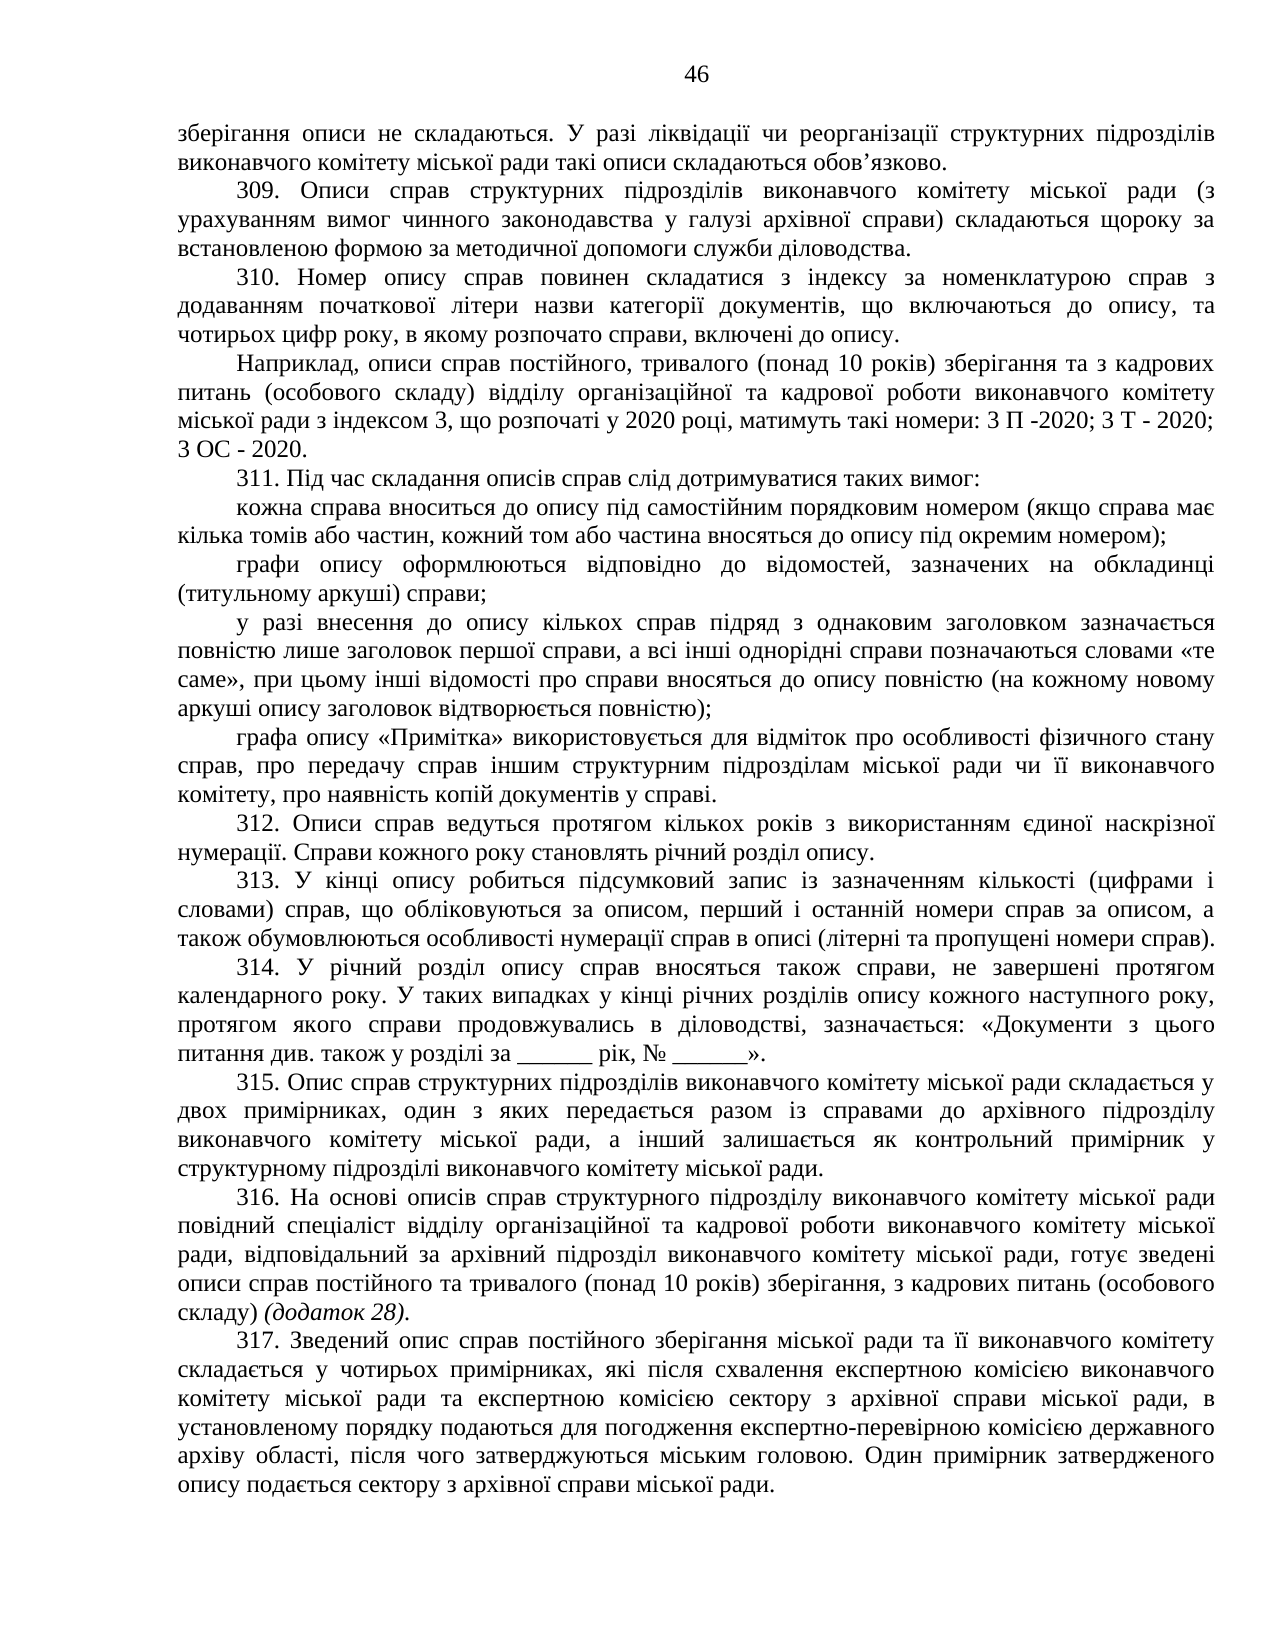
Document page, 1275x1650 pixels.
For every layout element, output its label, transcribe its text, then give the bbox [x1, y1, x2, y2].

text 314. У річний розділ опису справ вносяться також справи, не завершені протягом календарного року. У таких випадках у кінці річних розділів опису кожного наступного року, протягом якого справи продовжувались в діловодстві, зазначається: «Документи з цього питання див. також у розділі за ______ рік, № ______». [177, 952, 1216, 1067]
text у разі внесення до опису кількох справ підряд з однаковим заголовком зазначається повністю лише заголовок першої справи, а всі інші однорідні справи позначаються словами «те саме», при цьому інші відомості про справи вносяться до опису повністю (на кожному новому аркуші опису заголовок відтворюється повністю); [177, 607, 1216, 722]
text 311. Під час складання описів справ слід дотримуватися таких вимог: [177, 463, 1216, 492]
text 315. Опис справ структурних підрозділів виконавчого комітету міської ради складається у двох примірниках, один з яких передається разом із справами до архівного підрозділу виконавчого комітету міської ради, а інший залишається як контрольний примірник у структурному підрозділі виконавчого комітету міської ради. [177, 1067, 1216, 1182]
text графи опису оформлюються відповідно до відомостей, зазначених на обкладинці (титульному аркуші) справи; [177, 549, 1216, 607]
text 316. На основі описів справ структурного підрозділу виконавчого комітету міської ради повідний спеціаліст відділу організаційної та кадрової роботи виконавчого комітету міської ради, відповідальний за архівний підрозділ виконавчого комітету міської ради, готує зведені описи справ постійного та тривалого (понад 10 років) зберігання, з кадрових питань (особового складу) (додаток 28). [177, 1182, 1216, 1326]
text графа опису «Примітка» використовується для відміток про особливості фізичного стану справ, про передачу справ іншим структурним підрозділам міської ради чи її виконавчого комітету, про наявність копій документів у справі. [177, 722, 1216, 808]
text кожна справа вноситься до опису під самостійним порядковим номером (якщо справа має кілька томів або частин, кожний том або частина вносяться до опису під окремим номером); [177, 492, 1216, 549]
text 317. Зведений опис справ постійного зберігання міської ради та її виконавчого комітету складається у чотирьох примірниках, які після схвалення експертною комісією виконавчого комітету міської ради та експертною комісією сектору з архівної справи міської ради, в установленому порядку подаються для погодження експертно-перевірною комісією державного архіву області, після чого затверджуються міським головою. Один примірник затвердженого опису подається сектору з архівної справи міської ради. [177, 1326, 1216, 1498]
text 313. У кінці опису робиться підсумковий запис із зазначенням кількості (цифрами і словами) справ, що обліковуються за описом, перший і останній номери справ за описом, а також обумовлюються особливості нумерації справ в описі (літерні та пропущені номери справ). [177, 866, 1216, 952]
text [177, 118, 1216, 176]
text 312. Описи справ ведуться протягом кількох років з використанням єдиної наскрізної нумерації. Справи кожного року становлять річний розділ опису. [177, 808, 1216, 866]
text Наприклад, описи справ постійного, тривалого (понад 10 років) зберігання та з кадрових питань (особового складу) відділу організаційної та кадрової роботи виконавчого комітету міської ради з індексом 3, що розпочаті у 2020 році, матимуть такі номери: 3 П -2020; 3 Т - 2020; 3 ОС - 2020. [177, 348, 1216, 463]
text 310. Номер опису справ повинен складатися з індексу за номенклатурою справ з додаванням початкової літери назви категорії документів, що включаються до опису, та чотирьох цифр року, в якому розпочато справи, включені до опису. [177, 262, 1216, 348]
text 309. Описи справ структурних підрозділів виконавчого комітету міської ради (з урахуванням вимог чинного законодавства у галузі архівної справи) складаються щороку за встановленою формою за методичної допомоги служби діловодства. [177, 176, 1216, 262]
